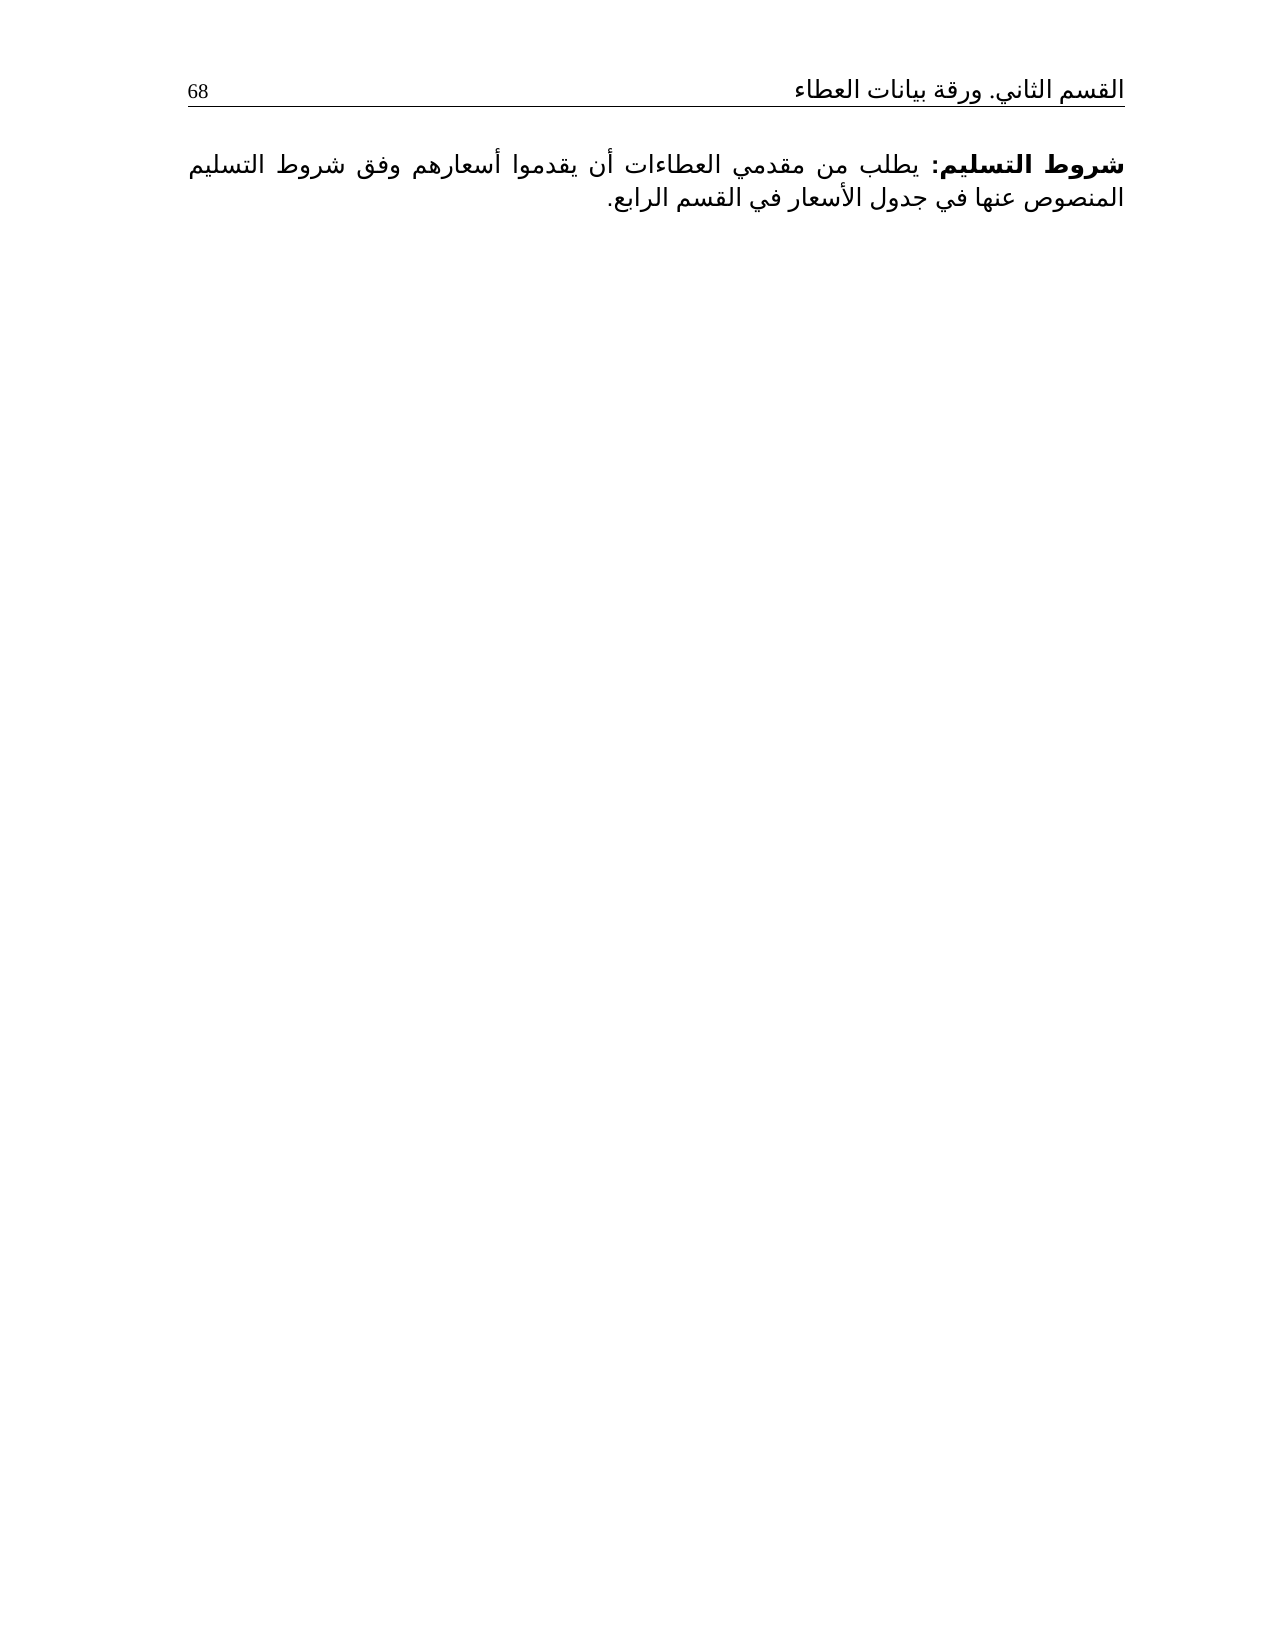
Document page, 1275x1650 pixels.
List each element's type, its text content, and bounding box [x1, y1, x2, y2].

text شروط التسليم: يطلب من مقدمي العطاءات أن يقدموا أسعارهم وفق شروط التسليم المنصوص عنها في جدول الأسعار في القسم الرابع. [187, 150, 1125, 212]
